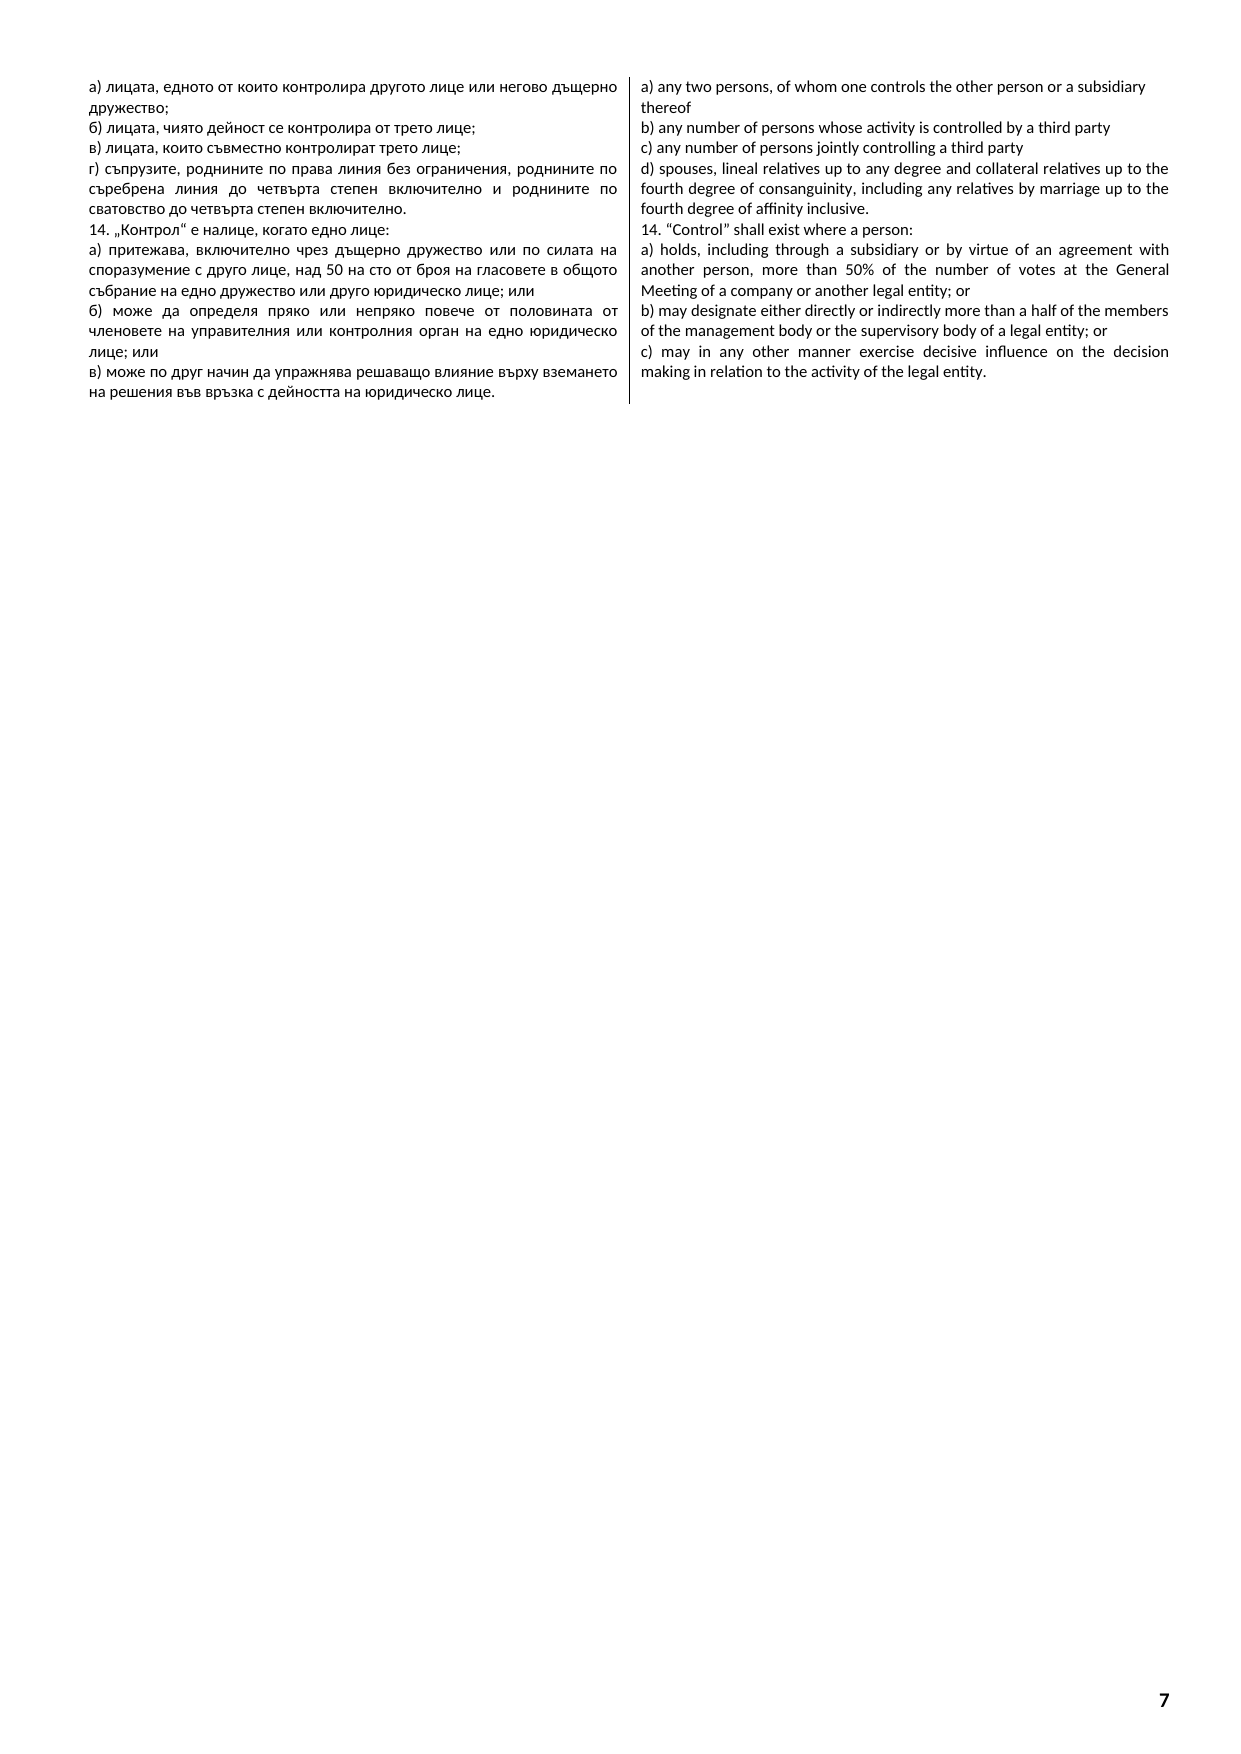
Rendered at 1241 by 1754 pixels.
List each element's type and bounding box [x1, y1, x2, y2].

table_cell [78, 77, 629, 404]
table_cell [630, 77, 1181, 404]
